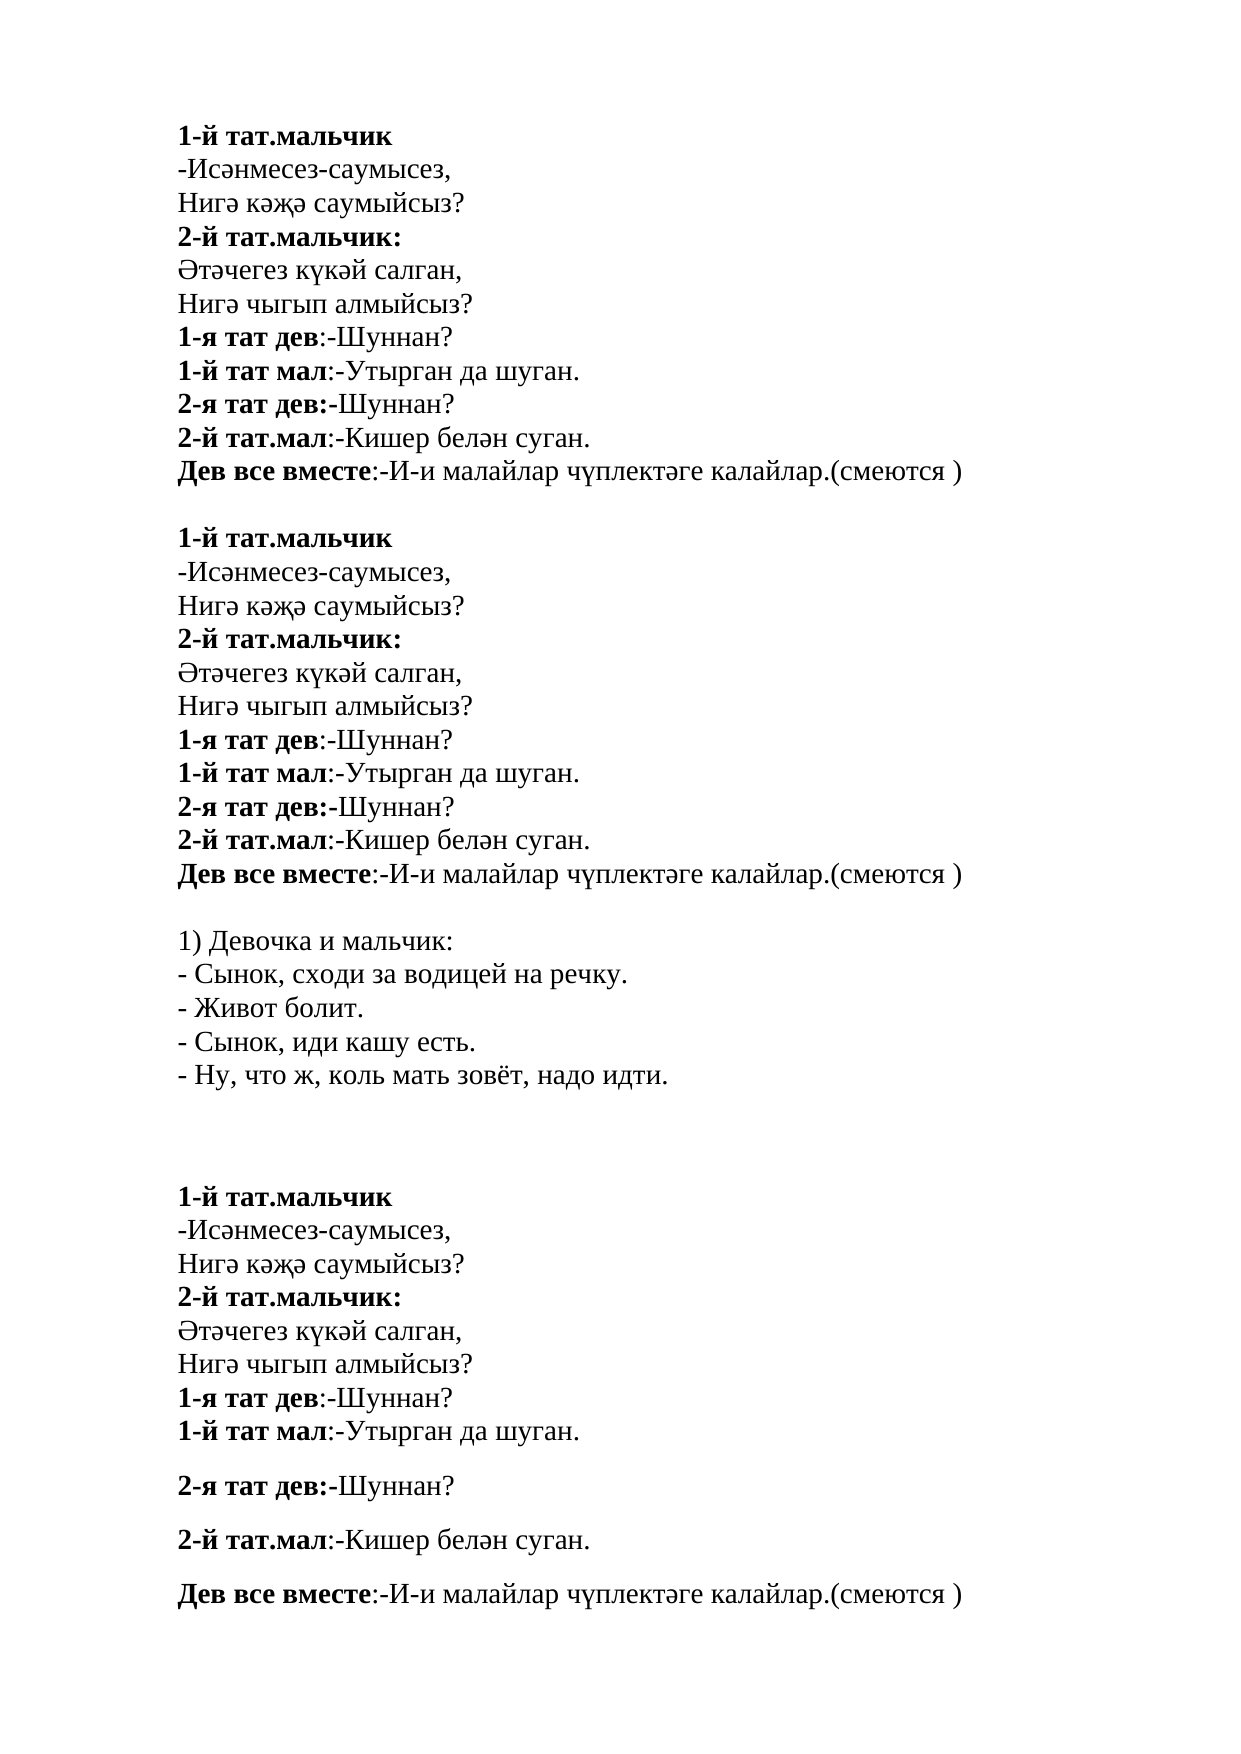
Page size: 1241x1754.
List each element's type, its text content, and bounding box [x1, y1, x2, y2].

text 1) Девочка и мальчик: [177, 923, 1152, 957]
text 1-й тат.мальчик [177, 118, 1152, 152]
text Дев все вместе:-И-и малайлар чүплектәге калайлар.(смеются ) [177, 453, 1152, 487]
text Әтәчегез күкәй салган, [177, 1313, 1152, 1346]
text 1-я тат дев:-Шуннан? [177, 1380, 1152, 1413]
text 2-й тат.мал:-Кишер белән суган. [177, 420, 1152, 453]
text 1-й тат.мальчик [177, 521, 1152, 554]
text -Исәнмесез-саумысез, [177, 152, 1152, 185]
text -Исәнмесез-саумысез, [177, 1212, 1152, 1246]
text -Исәнмесез-саумысез, [177, 554, 1152, 588]
text 1-я тат дев:-Шуннан? [177, 319, 1152, 353]
text 2-я тат дев:-Шуннан? [177, 386, 1152, 420]
text Әтәчегез күкәй салган, [177, 252, 1152, 286]
text Дев все вместе:-И-и малайлар чүплектәге калайлар.(смеются ) [177, 856, 1152, 889]
text Әтәчегез күкәй салган, [177, 655, 1152, 688]
text 1-й тат мал:-Утырган да шуган. [177, 353, 1152, 386]
text 2-й тат.мал:-Кишер белән суган. [177, 822, 1152, 856]
text 1-й тат.мальчик [177, 1179, 1152, 1212]
text 1-й тат мал:-Утырган да шуган. [177, 755, 1152, 789]
text Дев все вместе:-И-и малайлар чүплектәге калайлар.(смеются ) [177, 1577, 1152, 1610]
text 2-й тат.мал:-Кишер белән суган. [177, 1522, 1152, 1556]
text Нигә чыгып алмыйсыз? [177, 286, 1152, 319]
text 1-я тат дев:-Шуннан? [177, 722, 1152, 755]
text - Сынок, сходи за водицей на речку. [177, 957, 1152, 990]
text Нигә чыгып алмыйсыз? [177, 1346, 1152, 1380]
text - Живот болит. [177, 990, 1152, 1024]
text 2-я тат дев:-Шуннан? [177, 789, 1152, 822]
text Нигә кәҗә саумыйсыз? 2-й тат.мальчик: [177, 588, 1152, 655]
text 1-й тат мал:-Утырган да шуган. [177, 1413, 1152, 1447]
text - Сынок, иди кашу есть. [177, 1024, 1152, 1057]
text Нигә кәҗә саумыйсыз? 2-й тат.мальчик: [177, 185, 1152, 252]
text Нигә чыгып алмыйсыз? [177, 688, 1152, 722]
text Нигә кәҗә саумыйсыз? 2-й тат.мальчик: [177, 1246, 1152, 1313]
text 2-я тат дев:-Шуннан? [177, 1468, 1152, 1501]
text - Ну, что ж, коль мать зовёт, надо идти. [177, 1057, 1152, 1091]
